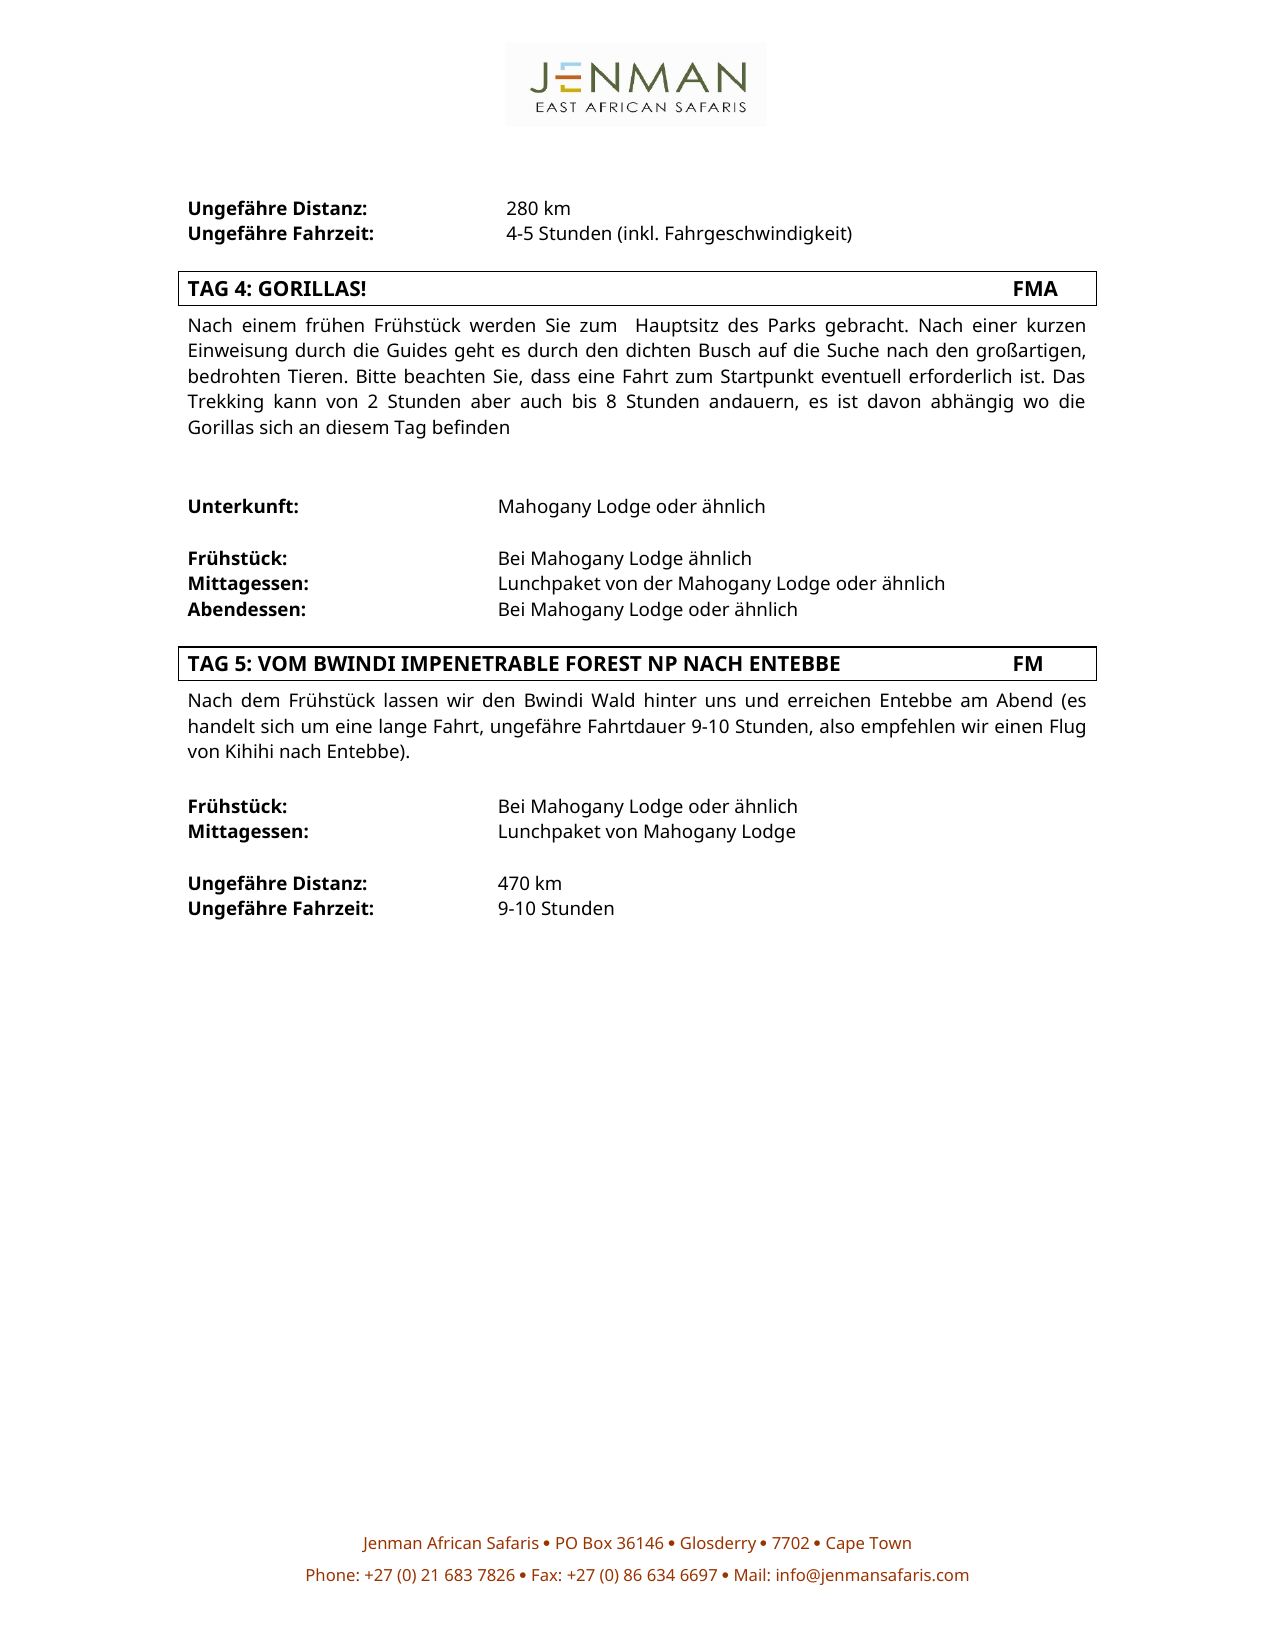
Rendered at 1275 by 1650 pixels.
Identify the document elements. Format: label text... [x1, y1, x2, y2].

text Frühstück: Bei Mahogany Lodge oder ähnlich [187, 793, 1087, 819]
text Ungefähre Distanz: 280 km [187, 195, 1087, 221]
subtitle TAG 4: GORILLAS! FMA [179, 272, 1096, 305]
text Mittagessen: Lunchpaket von der Mahogany Lodge oder ähnlich [187, 570, 1087, 596]
text Ungefähre Fahrzeit: 9-10 Stunden [187, 895, 1087, 921]
text Ungefähre Distanz: 470 km [187, 870, 1087, 895]
text Ungefähre Fahrzeit: 4-5 Stunden (inkl. Fahrgeschwindigkeit) [187, 221, 1087, 246]
text Frühstück: Bei Mahogany Lodge ähnlich [187, 545, 1087, 570]
text Nach einem frühen Frühstück werden Sie zum Hauptsitz des Parks gebracht. Nach einer kurzen Einweisung durch die Guides geht es durch den dichten Busch auf die Suche nach den großartigen, bedrohten Tieren. Bitte beachten Sie, dass eine Fahrt zum Startpunkt eventuell erforderlich ist. Das Trekking kann von 2 Stunden aber auch bis 8 Stunden andauern, es ist davon abhängig wo die Gorillas sich an diesem Tag befinden [187, 312, 1087, 439]
text Mittagessen: Lunchpaket von Mahogany Lodge [187, 819, 1087, 844]
picture [504, 42, 767, 126]
text Abendessen: Bei Mahogany Lodge oder ähnlich [187, 596, 1087, 621]
text Nach dem Frühstück lassen wir den Bwindi Wald hinter uns und erreichen Entebbe am Abend (es handelt sich um eine lange Fahrt, ungefähre Fahrtdauer 9-10 Stunden, also empfehlen wir einen Flug von Kihihi nach Entebbe). [187, 687, 1087, 764]
text Unterkunft: Mahogany Lodge oder ähnlich [187, 494, 1087, 519]
subtitle TAG 5: VOM BWINDI IMPENETRABLE FOREST NP NACH ENTEBBE FM [179, 648, 1096, 680]
